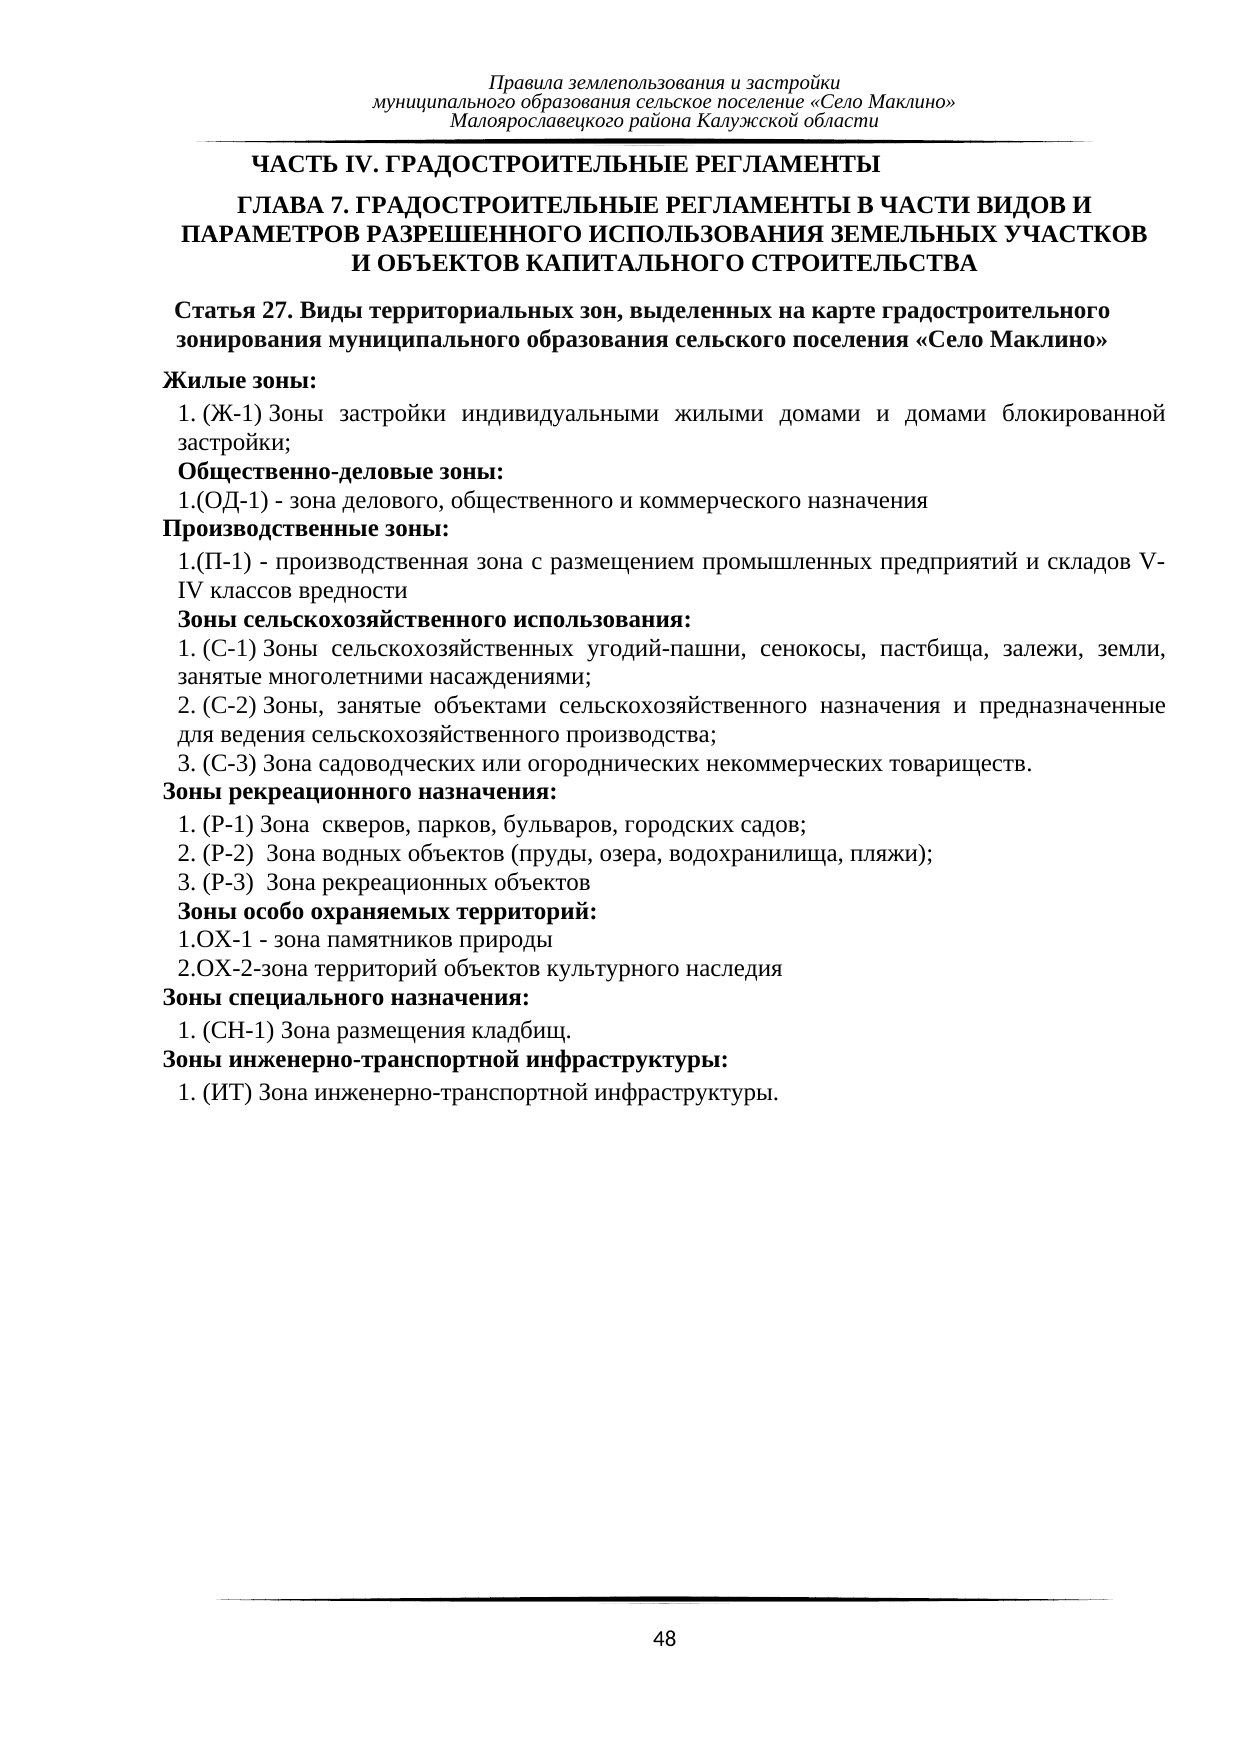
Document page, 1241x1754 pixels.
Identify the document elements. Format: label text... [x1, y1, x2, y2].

text 3. (Р-3) Зона рекреационных объектов [177, 867, 1152, 896]
text Жилые зоны: [162, 365, 1167, 394]
subtitle Часть IV. ГРАДОСТРОИТЕЛЬНЫЕ РЕГЛАМЕНТЫ [177, 149, 1152, 178]
subtitle Статья 27. Виды территориальных зон, выделенных на карте градостроительного зонирования муниципального образования сельского поселения «Село Маклино» [133, 295, 1152, 353]
text Зоны особо охраняемых территорий: [177, 896, 1152, 924]
text 3. (С-3) Зона садоводческих или огороднических некоммерческих товариществ. [177, 748, 1167, 776]
text 2. (Р-2) Зона водных объектов (пруды, озера, водохранилища, пляжи); [177, 838, 1152, 867]
text Зоны рекреационного назначения: [162, 776, 1167, 805]
picture [195, 137, 1093, 146]
text 1.(ОД-1) - зона делового, общественного и коммерческого назначения [177, 485, 1152, 513]
text 1. (С-1) Зоны сельскохозяйственных угодий-пашни, сенокосы, пастбища, залежи, земли, занятые многолетними насаждениями; [177, 633, 1167, 690]
text 2.ОХ-2-зона территорий объектов культурного наследия [177, 953, 1152, 982]
text 1. (СН-1) Зона размещения кладбищ. [177, 1015, 1167, 1044]
text 1. (Ж-1) Зоны застройки индивидуальными жилыми домами и домами блокированной застройки; [177, 398, 1167, 456]
text Производственные зоны: [162, 513, 1167, 542]
subtitle Глава 7. ГРАДОСТРОИТЕЛЬНЫЕ РЕГЛАМЕНТЫ В ЧАСТИ ВИДОВ И ПАРАМЕТРОВ РАЗРЕШЕННОГО ИСПОЛЬЗОВАНИЯ ЗЕМЕЛЬНЫХ УЧАСТКОВ И ОБЪЕКТОВ КАПИТАЛЬНОГО СТРОИТЕЛЬСТВА [177, 190, 1152, 277]
text Общественно-деловые зоны: [177, 456, 1152, 485]
text 1.(П-1) - производственная зона с размещением промышленных предприятий и складов V-IV классов вредности [177, 546, 1167, 604]
text 1. (ИТ) Зона инженерно-транспортной инфраструктуры. [177, 1077, 1167, 1106]
text Зоны сельскохозяйственного использования: [177, 604, 1167, 633]
text 1.ОХ-1 - зона памятников природы [177, 924, 1152, 953]
text Зоны инженерно-транспортной инфраструктуры: [162, 1044, 1167, 1072]
picture [215, 1596, 1113, 1604]
text Зоны специального назначения: [162, 982, 1167, 1011]
text 2. (С-2) Зоны, занятые объектами сельскохозяйственного назначения и предназначенные для ведения сельскохозяйственного производства; [177, 690, 1167, 748]
text 1. (Р-1) Зона скверов, парков, бульваров, городских садов; [177, 809, 1167, 838]
